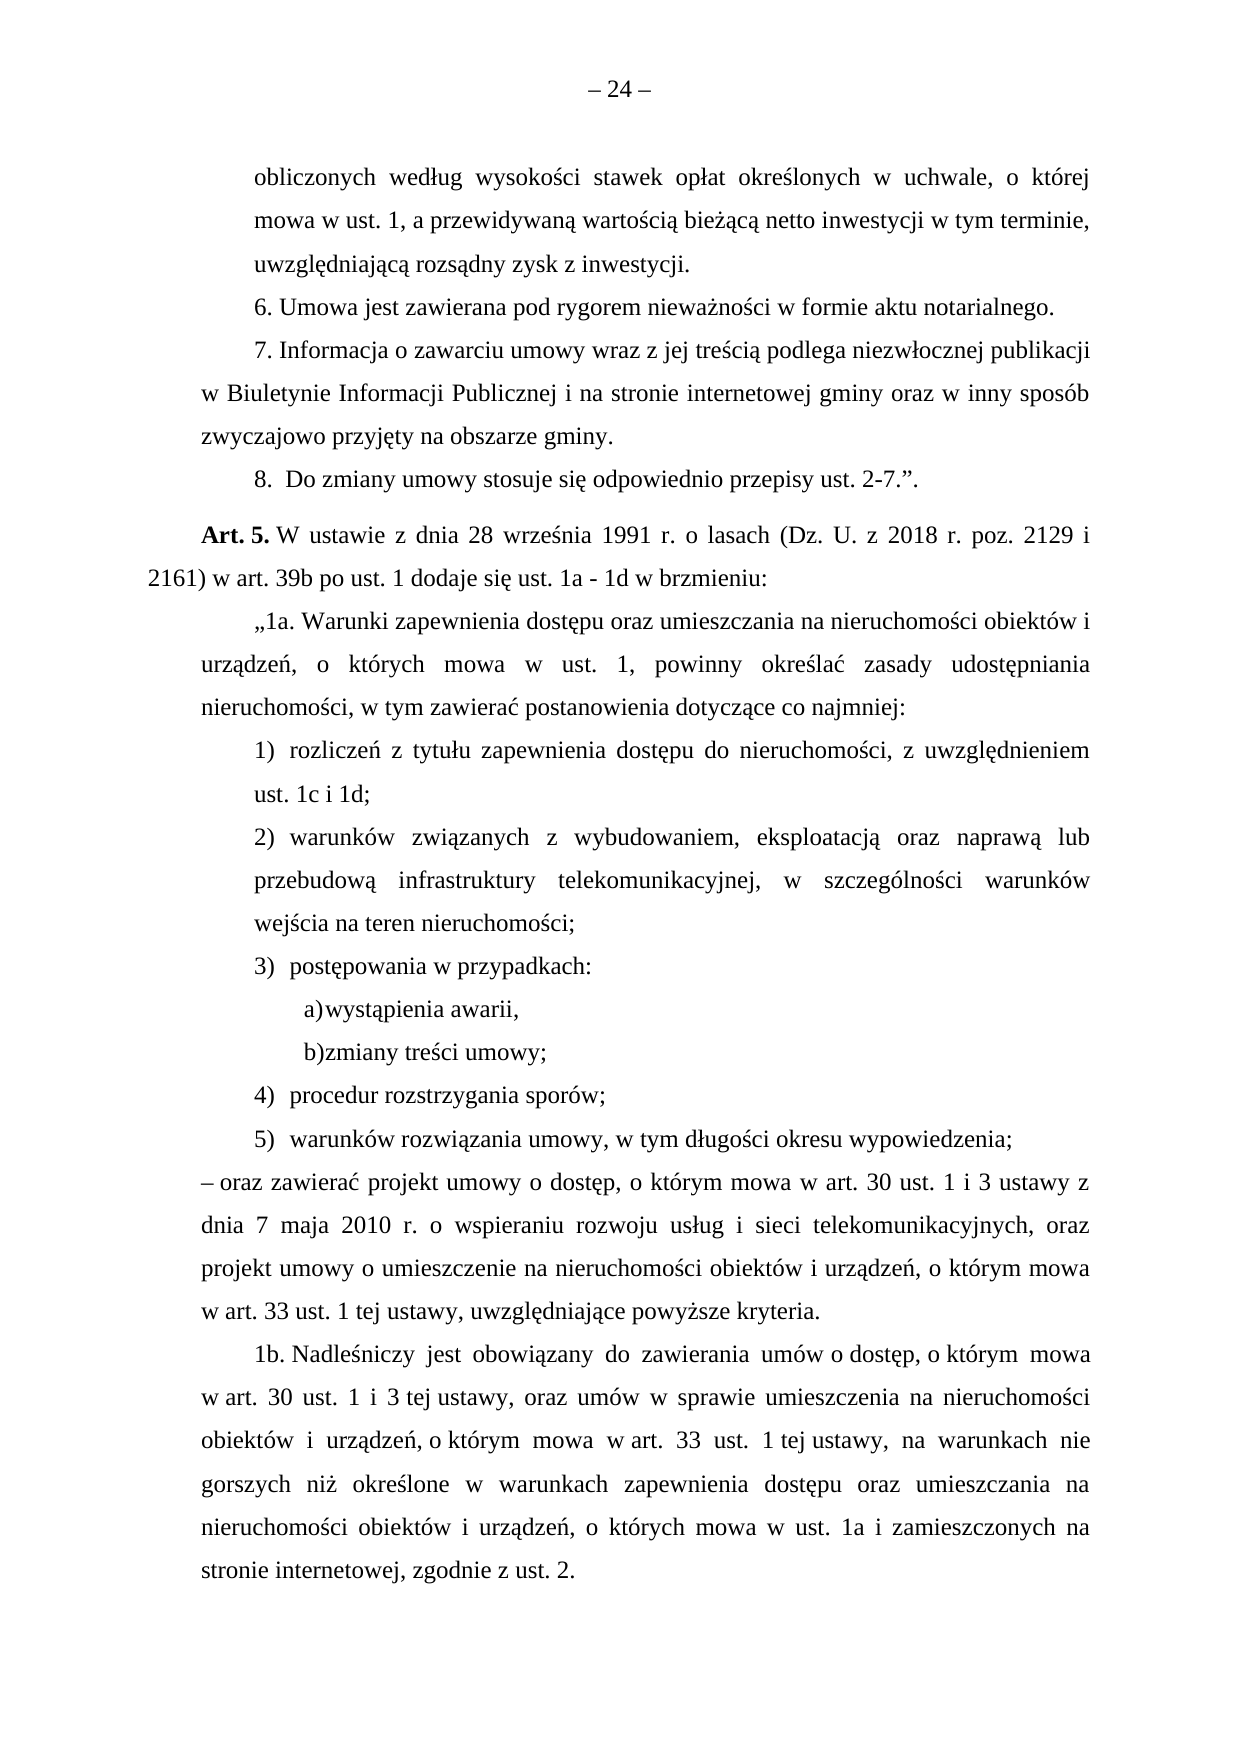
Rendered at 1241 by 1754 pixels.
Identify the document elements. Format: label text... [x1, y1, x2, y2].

text 8. Do zmiany umowy stosuje się odpowiednio przepisy ust. 2-7.”. [201, 464, 1091, 493]
text „1a. Warunki zapewnienia dostępu oraz umieszczania na nieruchomości obiektów i urządzeń, o których mowa w ust. 1, powinny określać zasady udostępniania nieruchomości, w tym zawierać postanowienia dotyczące co najmniej: [201, 606, 1091, 721]
text 1) rozliczeń z tytułu zapewnienia dostępu do nieruchomości, z uwzględnieniem ust. 1c i 1d; [254, 736, 1091, 807]
text 3) postępowania w przypadkach: [254, 951, 1091, 980]
text 1b. Nadleśniczy jest obowiązany do zawierania umów o dostęp, o którym mowa w art. 30 ust. 1 i 3 tej ustawy, oraz umów w sprawie umieszczenia na nieruchomości obiektów i urządzeń, o którym mowa w art. 33 ust. 1 tej ustawy, na warunkach nie gorszych niż określone w warunkach zapewnienia dostępu oraz umieszczania na nieruchomości obiektów i urządzeń, o których mowa w ust. 1a i zamieszczonych na stronie internetowej, zgodnie z ust. 2. [201, 1339, 1091, 1584]
text b) zmiany treści umowy; [304, 1037, 1091, 1066]
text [254, 162, 1091, 277]
text 4) procedur rozstrzygania sporów; [254, 1081, 1091, 1109]
text a) wystąpienia awarii, [304, 994, 1091, 1023]
text 6. Umowa jest zawierana pod rygorem nieważności w formie aktu notarialnego. [201, 292, 1091, 321]
text 2) warunków związanych z wybudowaniem, eksploatacją oraz naprawą lub przebudową infrastruktury telekomunikacyjnej, w szczególności warunków wejścia na teren nieruchomości; [254, 822, 1091, 937]
text 5) warunków rozwiązania umowy, w tym długości okresu wypowiedzenia; [254, 1124, 1091, 1152]
text – oraz zawierać projekt umowy o dostęp, o którym mowa w art. 30 ust. 1 i 3 ustawy z dnia 7 maja 2010 r. o wspieraniu rozwoju usług i sieci telekomunikacyjnych, oraz projekt umowy o umieszczenie na nieruchomości obiektów i urządzeń, o którym mowa w art. 33 ust. 1 tej ustawy, uwzględniające powyższe kryteria. [201, 1167, 1091, 1325]
text Art. 5. W ustawie z dnia 28 września 1991 r. o lasach (Dz. U. z 2018 r. poz. 2129 i 2161) w art. 39b po ust. 1 dodaje się ust. 1a - 1d w brzmieniu: [148, 520, 1091, 592]
text 7. Informacja o zawarciu umowy wraz z jej treścią podlega niezwłocznej publikacji w Biuletynie Informacji Publicznej i na stronie internetowej gminy oraz w inny sposób zwyczajowo przyjęty na obszarze gminy. [201, 335, 1091, 450]
